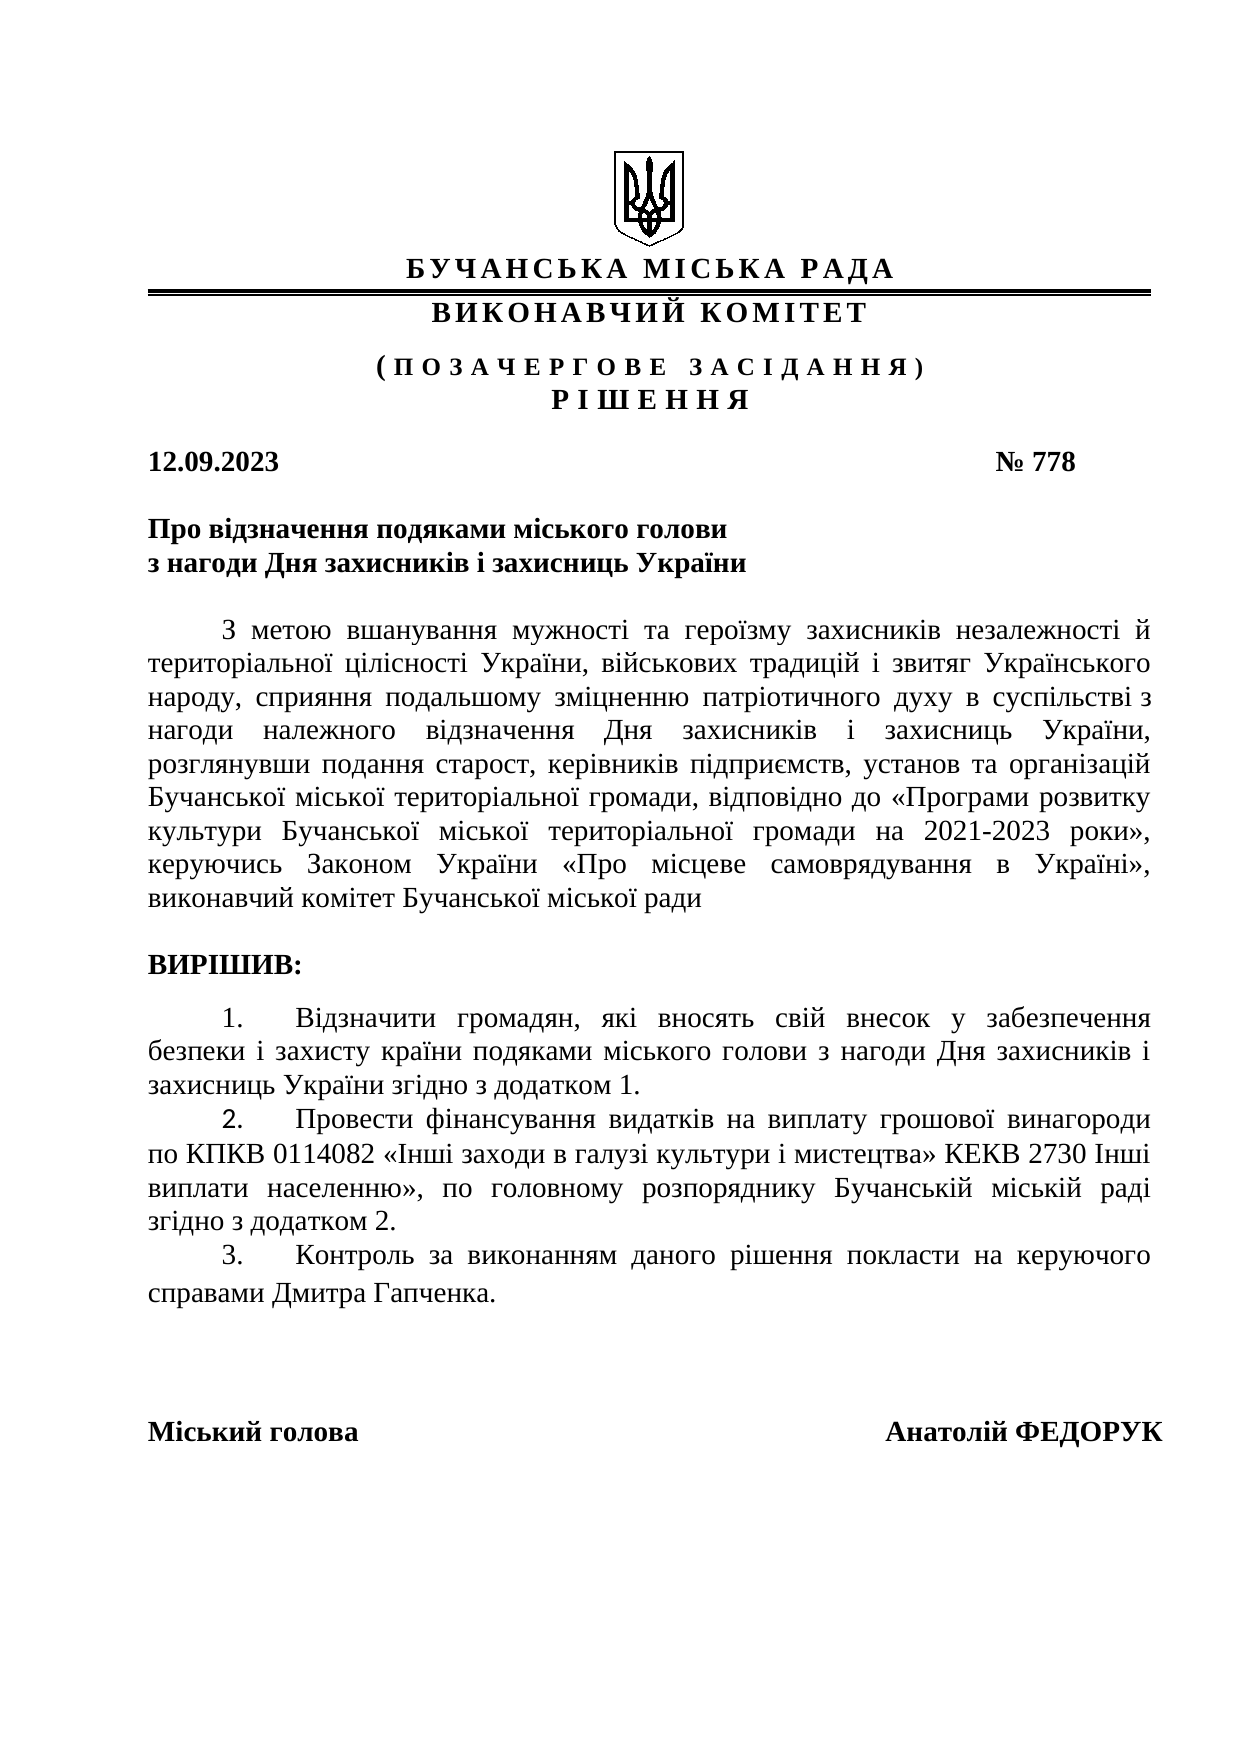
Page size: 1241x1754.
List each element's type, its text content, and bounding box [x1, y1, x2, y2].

list Відзначити громадян, які вносять свій внесок у забезпечення безпеки і захисту країни подяками міського голови з нагоди Дня захисників і захисниць України згідно з додатком 1. [148, 1000, 1152, 1101]
text Про відзначення подяками міського голови [148, 511, 1152, 545]
text БУЧАНСЬКА МІСЬКА РАДА [148, 251, 1152, 284]
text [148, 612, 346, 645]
text Міський голова Анатолій ФЕДОРУК [148, 1414, 1181, 1448]
text З метою вшанування мужності та героїзму захисників незалежності й територіальної цілісності України, військових традицій і звитяг Українського народу, сприяння подальшому зміцненню патріотичного духу в суспільстві з нагоди належного відзначення Дня захисників і захисниць України, розглянувши подання старост, керівників підприємств, установ та організацій Бучанської міської територіальної громади, відповідно до «Програми розвитку культури Бучанської міської територіальної громади на 2021-2023 роки», керуючись Законом України «Про місцеве самоврядування в Україні», виконавчий комітет Бучанської міської ради [148, 712, 1152, 914]
list Провести фінансування видатків на виплату грошової винагороди по КПКВ 0114082 «Інші заходи в галузі культури і мистецтва» КЕКВ 2730 Інші виплати населенню», по головному розпоряднику Бучанській міській раді згідно з додатком 2. [148, 1101, 1152, 1237]
text (ПОЗАЧЕРГОВЕ ЗАСІДАННЯ) [148, 348, 1152, 382]
text РІШЕННЯ [148, 382, 1152, 415]
text з нагоди Дня захисників і захисниць України [148, 545, 1152, 578]
table_header ВИКОНАВЧИЙ КОМІТЕТ [148, 296, 1151, 348]
text ВИРІШИВ: [148, 947, 1152, 981]
text 12.09.2023 № 778 [148, 444, 1152, 478]
list Контроль за виконанням даного рішення покласти на керуючого справами Дмитра Гапченка. [148, 1237, 1152, 1309]
